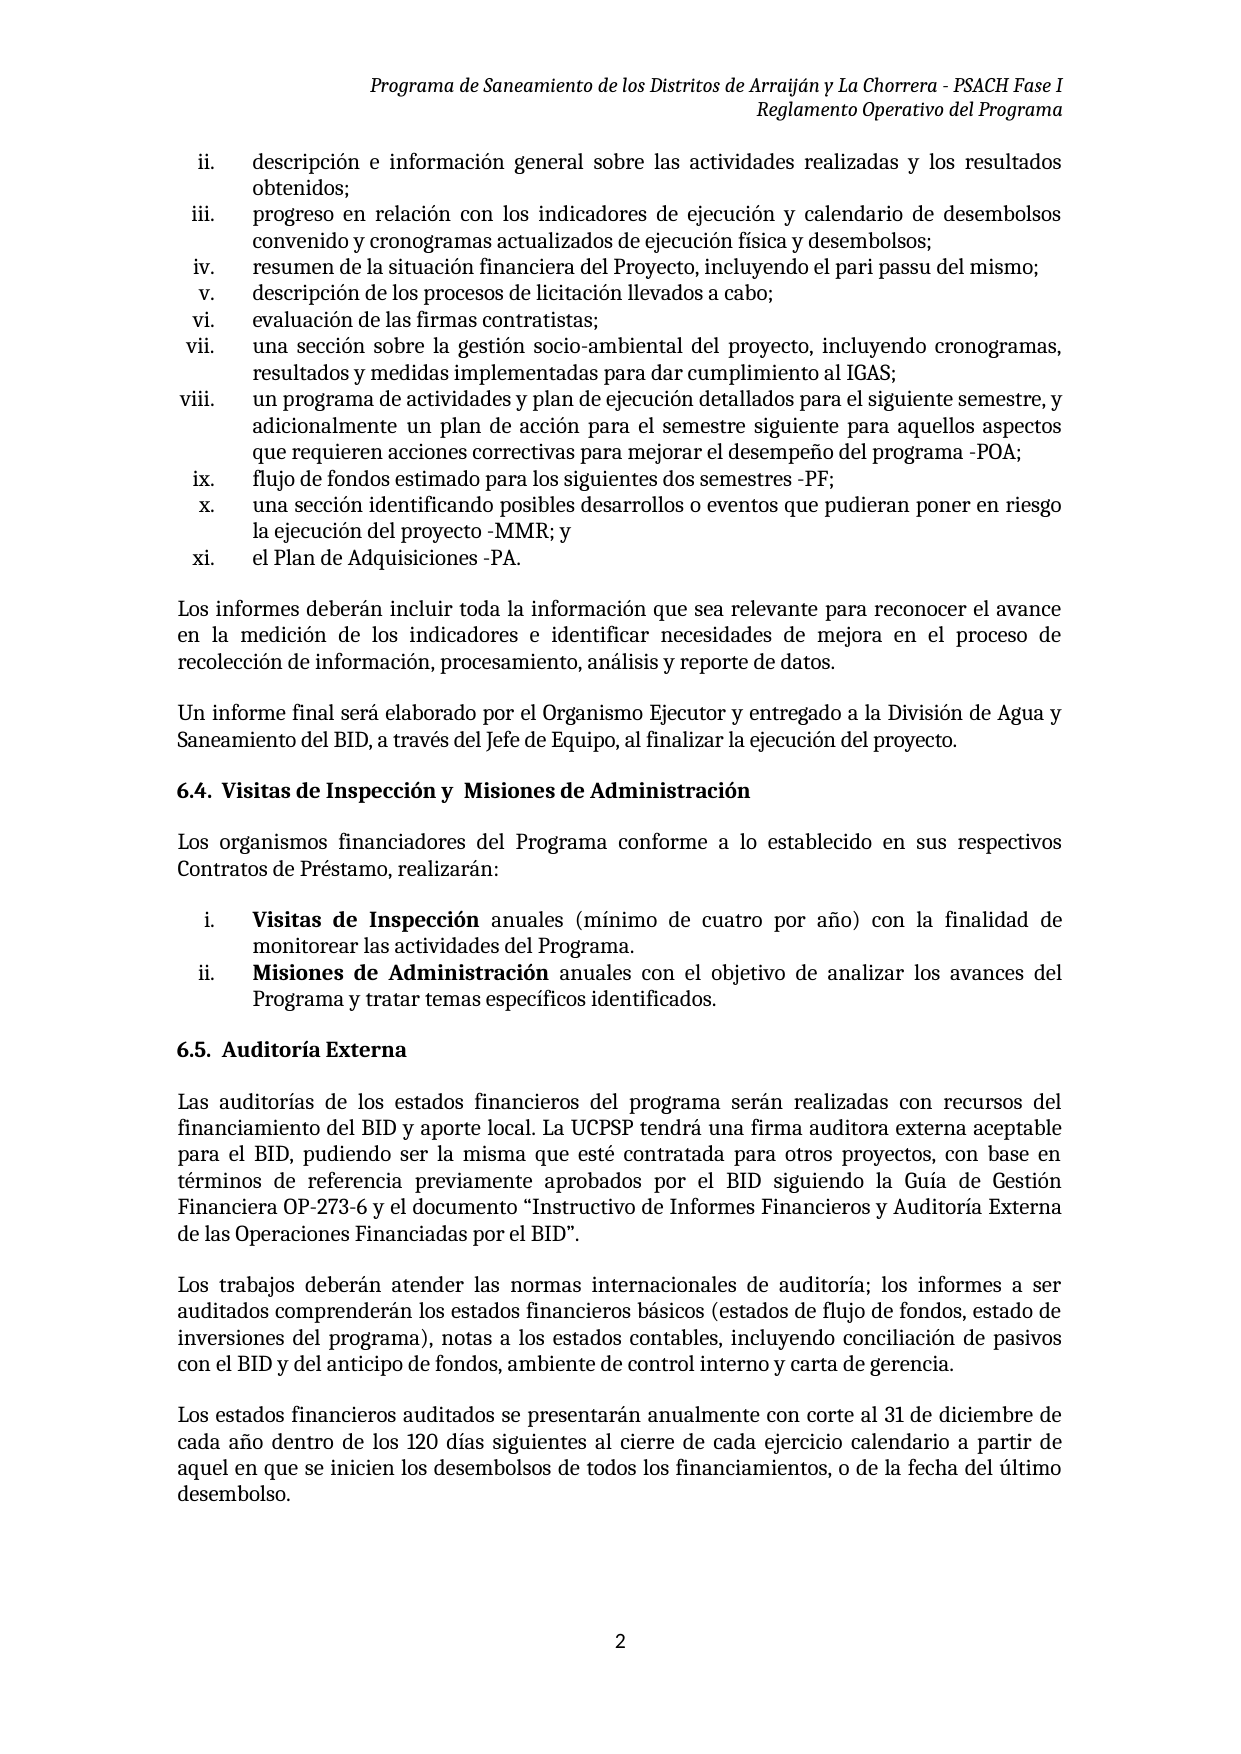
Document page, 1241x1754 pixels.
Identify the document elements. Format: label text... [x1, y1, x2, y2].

list descripción de los procesos de licitación llevados a cabo; [215, 280, 1063, 307]
list flujo de fondos estimado para los siguientes dos semestres -PF; [215, 466, 1063, 492]
list un programa de actividades y plan de ejecución detallados para el siguiente semestre, y adicionalmente un plan de acción para el semestre siguiente para aquellos aspectos que requieren acciones correctivas para mejorar el desempeño del programa -POA; [215, 386, 1063, 466]
list progreso en relación con los indicadores de ejecución y calendario de desembolsos convenido y cronogramas actualizados de ejecución física y desembolsos; [215, 201, 1063, 254]
text Los informes deberán incluir toda la información que sea relevante para reconocer el avance en la medición de los indicadores e identificar necesidades de mejora en el proceso de recolección de información, procesamiento, análisis y reporte de datos. [177, 596, 1063, 675]
list evaluación de las firmas contratistas; [215, 307, 1063, 333]
list resumen de la situación financiera del Proyecto, incluyendo el pari passu del mismo; [215, 254, 1063, 280]
list Visitas de Inspección anuales (mínimo de cuatro por año) con la finalidad de monitorear las actividades del Programa. [215, 907, 1063, 959]
text Los trabajos deberán atender las normas internacionales de auditoría; los informes a ser auditados comprenderán los estados financieros básicos (estados de flujo de fondos, estado de inversiones del programa), notas a los estados contables, incluyendo conciliación de pasivos con el BID y del anticipo de fondos, ambiente de control interno y carta de gerencia. [177, 1272, 1063, 1377]
subtitle Visitas de Inspección y Misiones de Administración [177, 778, 1063, 804]
text Un informe final será elaborado por el Organismo Ejecutor y entregado a la División de Agua y Saneamiento del BID, a través del Jefe de Equipo, al finalizar la ejecución del proyecto. [177, 700, 1063, 753]
text Las auditorías de los estados financieros del programa serán realizadas con recursos del financiamiento del BID y aporte local. La UCPSP tendrá una firma auditora externa aceptable para el BID, pudiendo ser la misma que esté contratada para otros proyectos, con base en términos de referencia previamente aprobados por el BID siguiendo la Guía de Gestión Financiera OP-273-6 y el documento “Instructivo de Informes Financieros y Auditoría Externa de las Operaciones Financiadas por el BID”. [177, 1088, 1063, 1247]
list Misiones de Administración anuales con el objetivo de analizar los avances del Programa y tratar temas específicos identificados. [215, 959, 1063, 1012]
list una sección sobre la gestión socio-ambiental del proyecto, incluyendo cronogramas, resultados y medidas implementadas para dar cumplimiento al IGAS; [215, 333, 1063, 386]
text Los estados financieros auditados se presentarán anualmente con corte al 31 de diciembre de cada año dentro de los 120 días siguientes al cierre de cada ejercicio calendario a partir de aquel en que se inicien los desembolsos de todos los financiamientos, o de la fecha del último desembolso. [177, 1402, 1063, 1507]
text Los organismos financiadores del Programa conforme a lo establecido en sus respectivos Contratos de Préstamo, realizarán: [177, 829, 1063, 882]
list el Plan de Adquisiciones -PA. [215, 544, 1063, 571]
list descripción e información general sobre las actividades realizadas y los resultados obtenidos; [215, 148, 1063, 201]
list una sección identificando posibles desarrollos o eventos que pudieran poner en riesgo la ejecución del proyecto -MMR; y [215, 492, 1063, 544]
subtitle Auditoría Externa [177, 1037, 1063, 1063]
